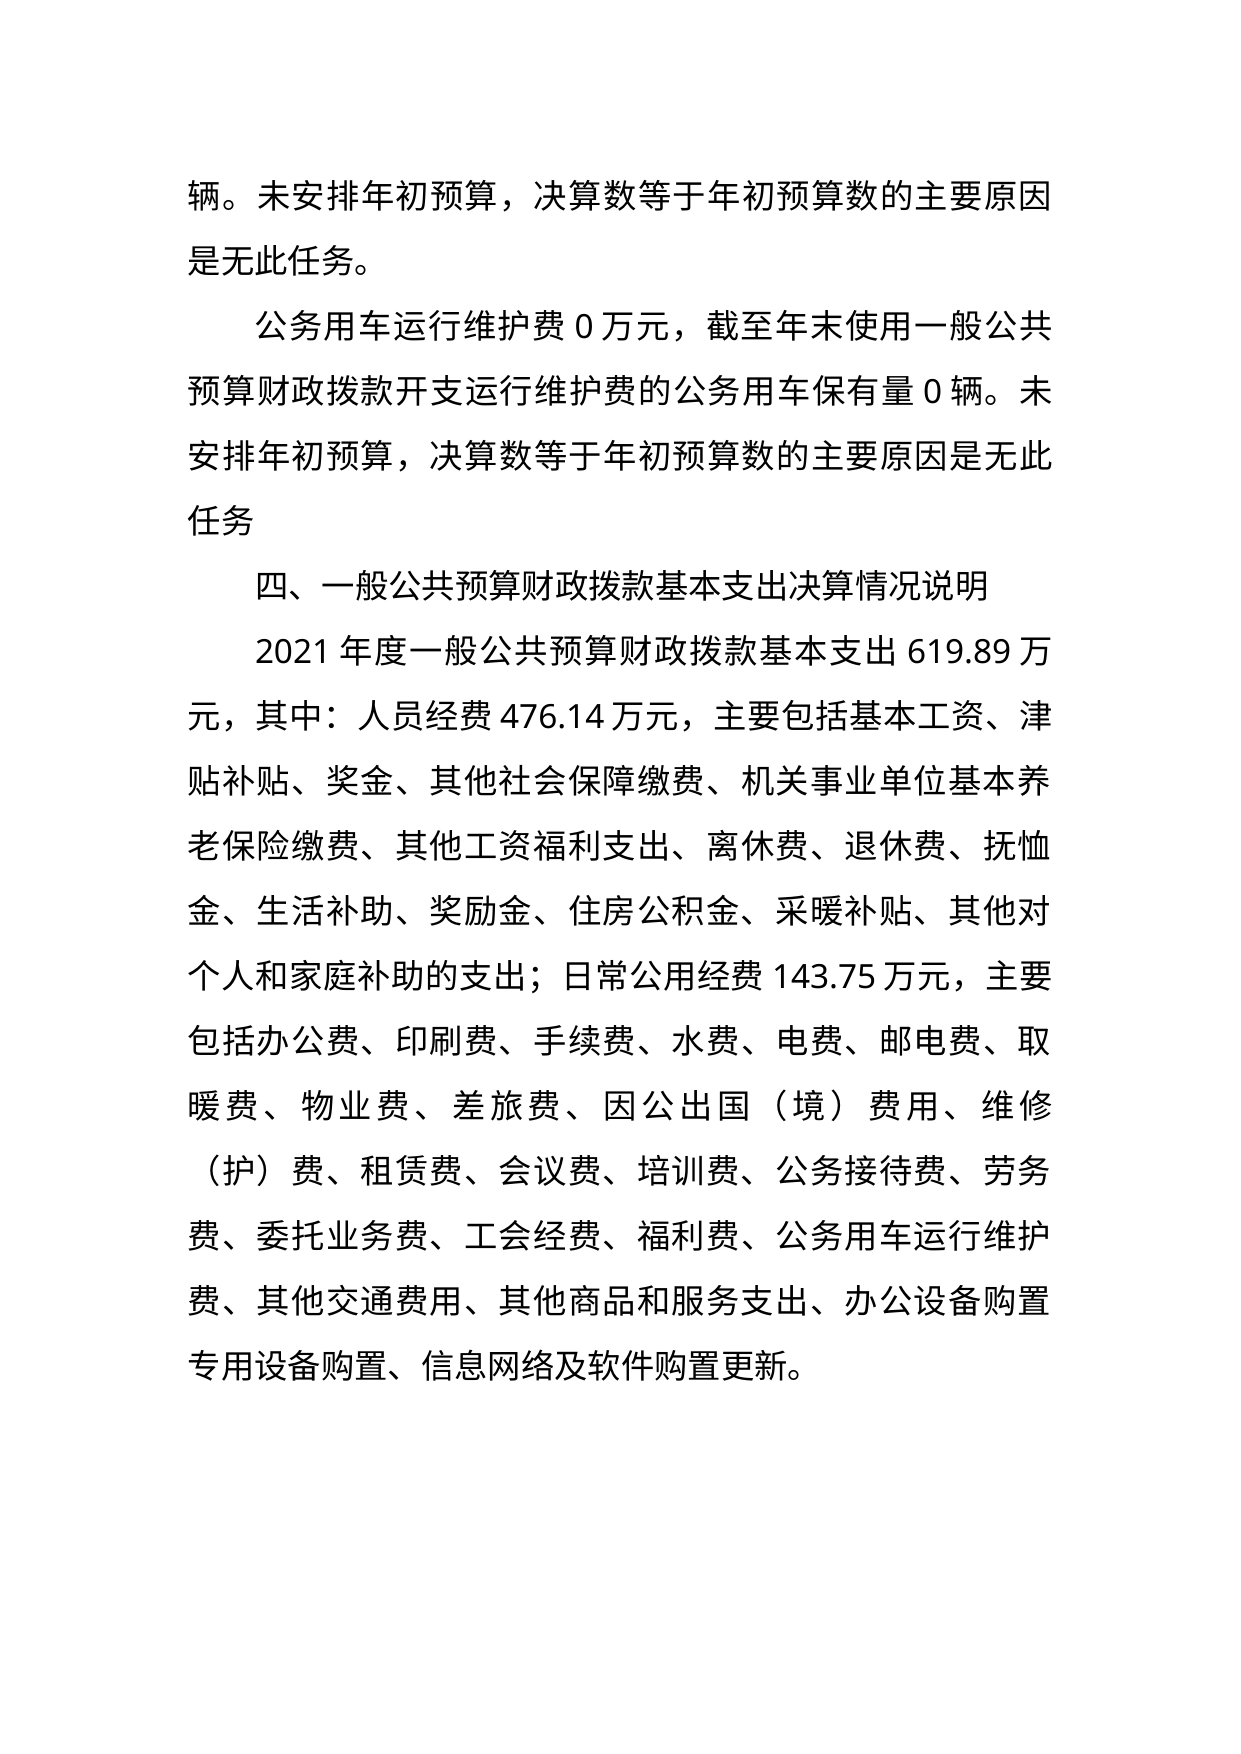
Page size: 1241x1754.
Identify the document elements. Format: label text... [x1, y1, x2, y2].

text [187, 162, 1053, 292]
text 2021年度一般公共预算财政拨款基本支出619.89万元，其中：人员经费476.14万元，主要包括基本工资、津贴补贴、奖金、其他社会保障缴费、机关事业单位基本养老保险缴费、其他工资福利支出、离休费、退休费、抚恤金、生活补助、奖励金、住房公积金、采暖补贴、其他对个人和家庭补助的支出；日常公用经费143.75万元，主要包括办公费、印刷费、手续费、水费、电费、邮电费、取暖费、物业费、差旅费、因公出国（境）费用、维修（护）费、租赁费、会议费、培训费、公务接待费、劳务费、委托业务费、工会经费、福利费、公务用车运行维护费、其他交通费用、其他商品和服务支出、办公设备购置、专用设备购置、信息网络及软件购置更新。 [187, 617, 1053, 1397]
text 公务用车运行维护费0万元，截至年末使用一般公共预算财政拨款开支运行维护费的公务用车保有量0辆。未安排年初预算，决算数等于年初预算数的主要原因是无此任务 [187, 292, 1053, 552]
text 四、一般公共预算财政拨款基本支出决算情况说明 [187, 552, 1053, 617]
